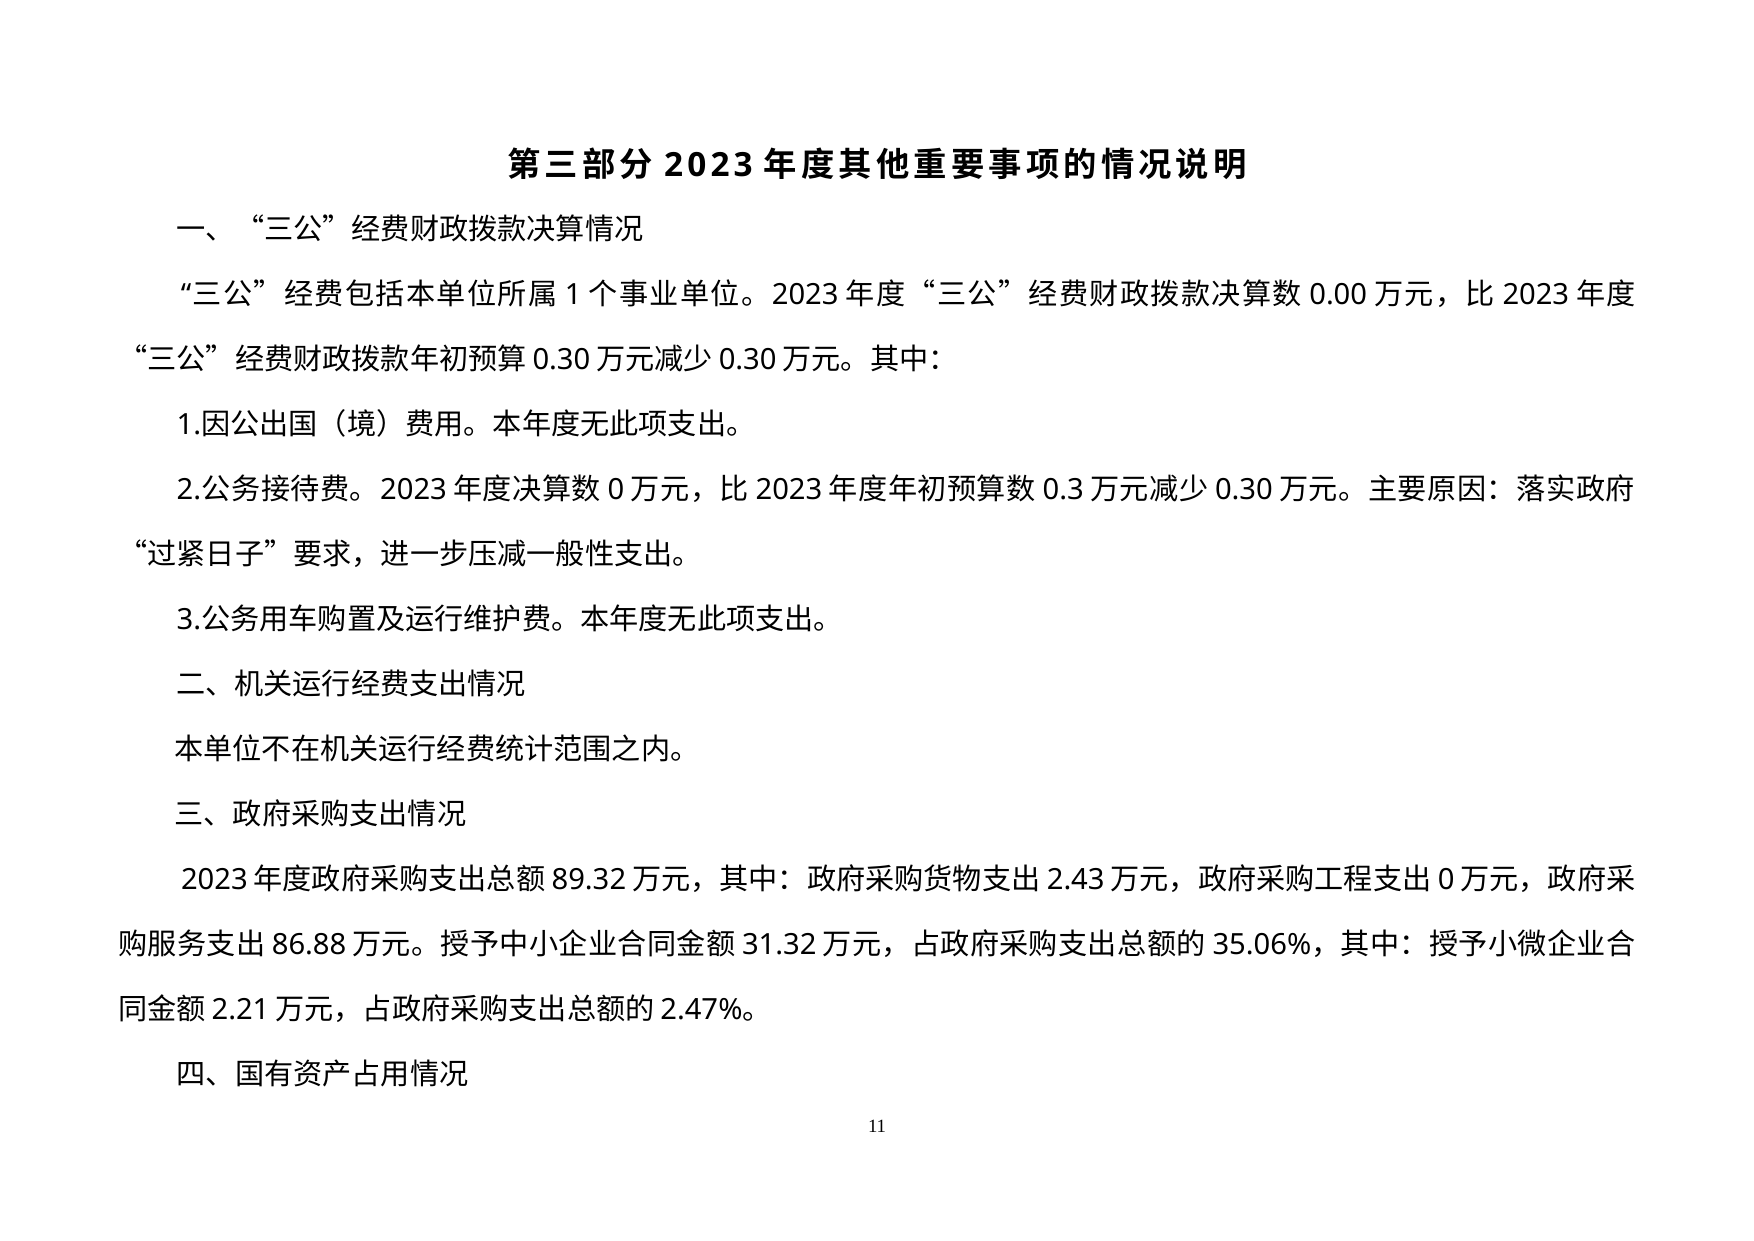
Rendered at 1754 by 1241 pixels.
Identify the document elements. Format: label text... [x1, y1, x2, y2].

text 三、政府采购支出情况 [174, 779, 1636, 844]
text 2023年度政府采购支出总额89.32万元，其中：政府采购货物支出2.43万元，政府采购工程支出0万元，政府采购服务支出86.88万元。授予中小企业合同金额31.32万元，占政府采购支出总额的35.06%，其中：授予小微企业合同金额2.21万元，占政府采购支出总额的2.47%。 [118, 844, 1636, 1039]
text 第三部分2023年度其他重要事项的情况说明 [118, 129, 1636, 194]
text “三公”经费包括本单位所属1个事业单位。2023年度“三公”经费财政拨款决算数0.00万元，比2023年度“三公”经费财政拨款年初预算0.30万元减少0.30万元。其中： [118, 259, 1636, 389]
text 一、“三公”经费财政拨款决算情况 [118, 194, 1636, 259]
text 3.公务用车购置及运行维护费。本年度无此项支出。 [118, 584, 1636, 649]
text 1.因公出国（境）费用。本年度无此项支出。 [118, 389, 1636, 454]
text 四、国有资产占用情况 [118, 1039, 1636, 1104]
text 本单位不在机关运行经费统计范围之内。 [118, 714, 1636, 779]
text 2.公务接待费。2023年度决算数0万元，比2023年度年初预算数0.3万元减少0.30万元。主要原因：落实政府“过紧日子”要求，进一步压减一般性支出。 [118, 454, 1636, 584]
text 二、机关运行经费支出情况 [118, 649, 1636, 714]
